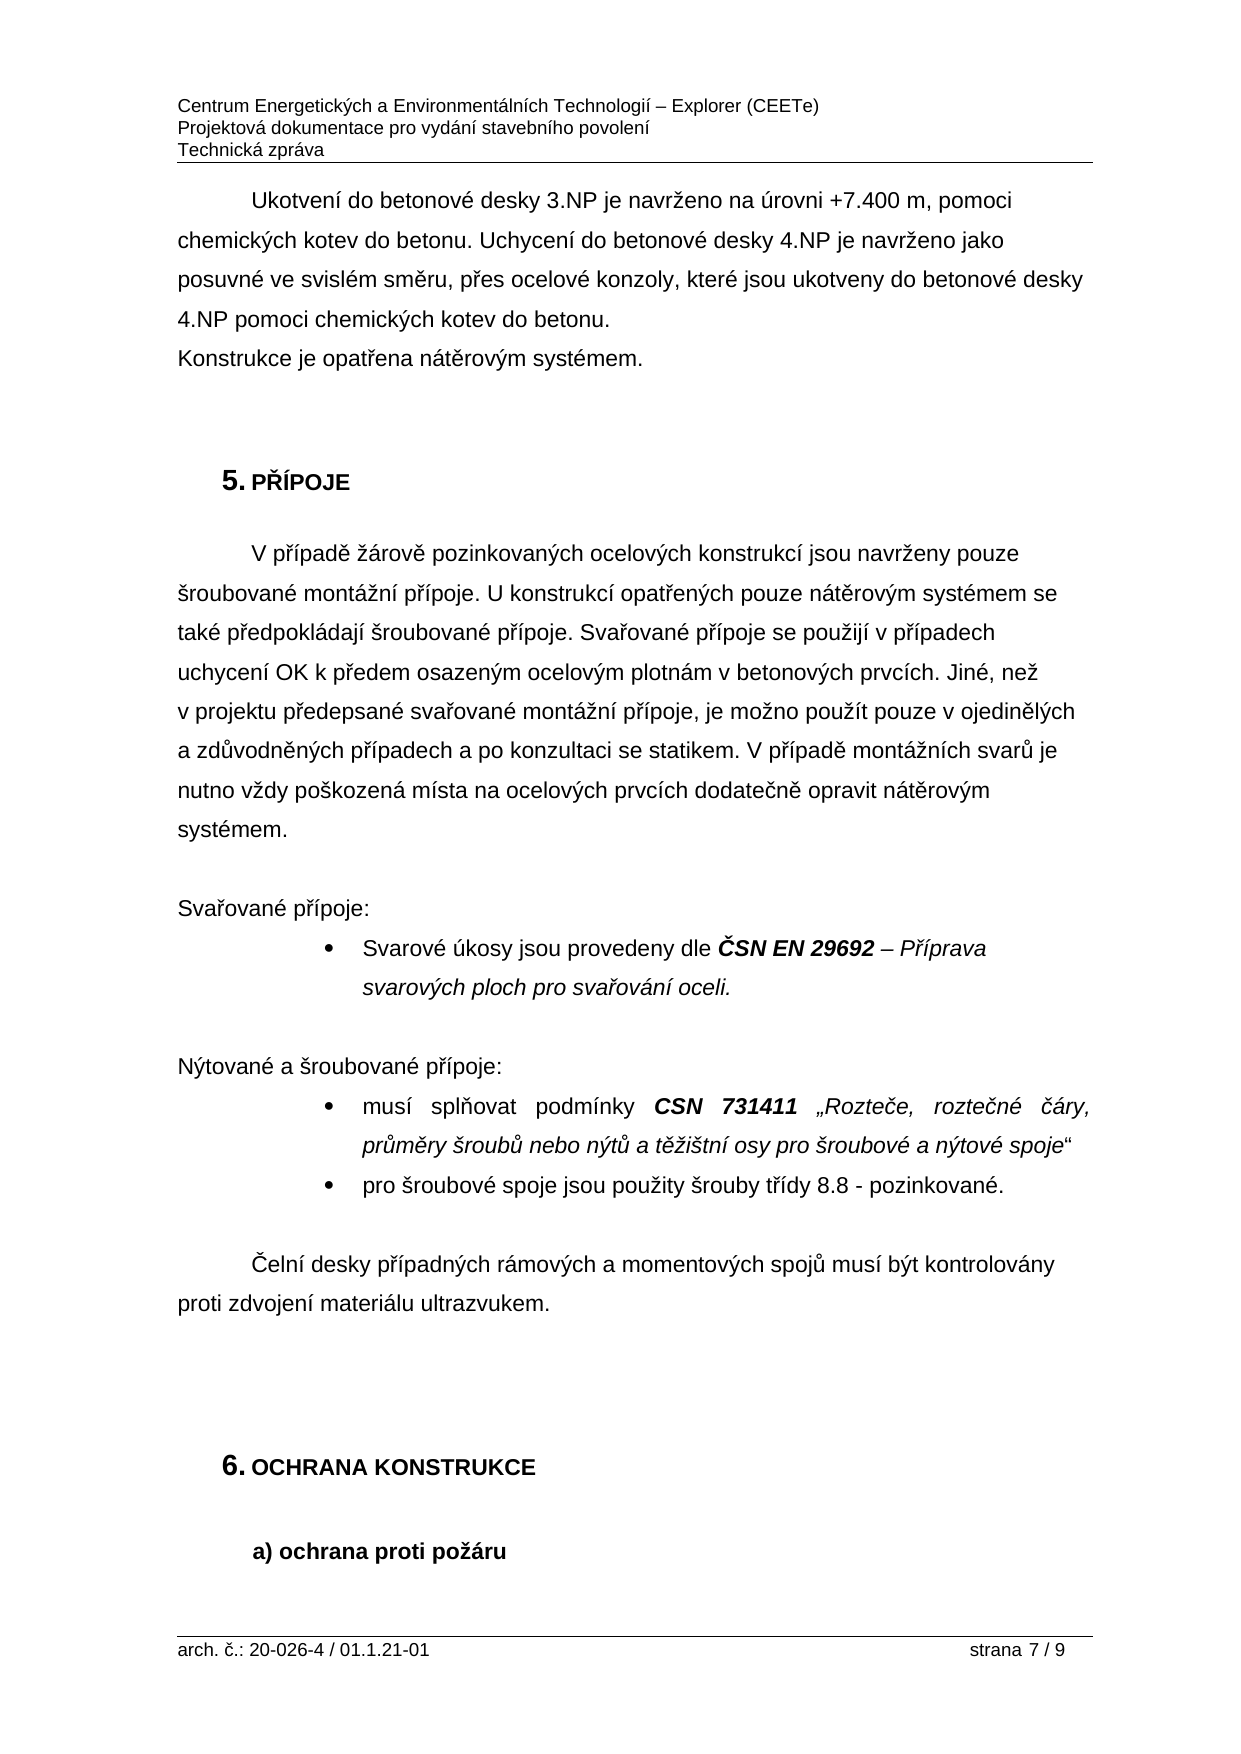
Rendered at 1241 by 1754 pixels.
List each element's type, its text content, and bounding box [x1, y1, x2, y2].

text a) ochrana proti požáru [252, 1538, 1093, 1564]
list PŘÍPOJE [222, 463, 1093, 497]
list Svarové úkosy jsou provedeny dle ČSN EN 29692 – Příprava svarových ploch pro svařování oceli. [325, 935, 1093, 1001]
text Čelní desky případných rámových a momentových spojů musí být kontrolovány proti zdvojení materiálu ultrazvukem. [177, 1251, 1093, 1317]
text V případě žárově pozinkovaných ocelových konstrukcí jsou navrženy pouze šroubované montážní přípoje. U konstrukcí opatřených pouze nátěrovým systémem se také předpokládají šroubované přípoje. Svařované přípoje se použijí v případech uchycení OK k předem osazeným ocelovým plotnám v betonových prvcích. Jiné, než v projektu předepsané svařované montážní přípoje, je možno použít pouze v ojedinělých a zdůvodněných případech a po konzultaci se statikem. V případě montážních svarů je nutno vždy poškozená místa na ocelových prvcích dodatečně opravit nátěrovým systémem. [177, 540, 1093, 843]
list musí splňovat podmínky CSN 731411 „Rozteče, roztečné čáry, průměry šroubů nebo nýtů a těžištní osy pro šroubové a nýtové spoje“ [325, 1093, 1093, 1159]
text Konstrukce je opatřena nátěrovým systémem. [177, 345, 1093, 371]
list OCHRANA KONSTRUKCE [222, 1448, 1093, 1482]
text Ukotvení do betonové desky 3.NP je navrženo na úrovni +7.400 m, pomoci chemických kotev do betonu. Uchycení do betonové desky 4.NP je navrženo jako posuvné ve svislém směru, přes ocelové konzoly, které jsou ukotveny do betonové desky 4.NP pomoci chemických kotev do betonu. [177, 187, 1093, 332]
text Nýtované a šroubované přípoje: [177, 1053, 1093, 1080]
text Svařované přípoje: [177, 895, 1093, 922]
list pro šroubové spoje jsou použity šrouby třídy 8.8 - pozinkované. [325, 1172, 1093, 1198]
